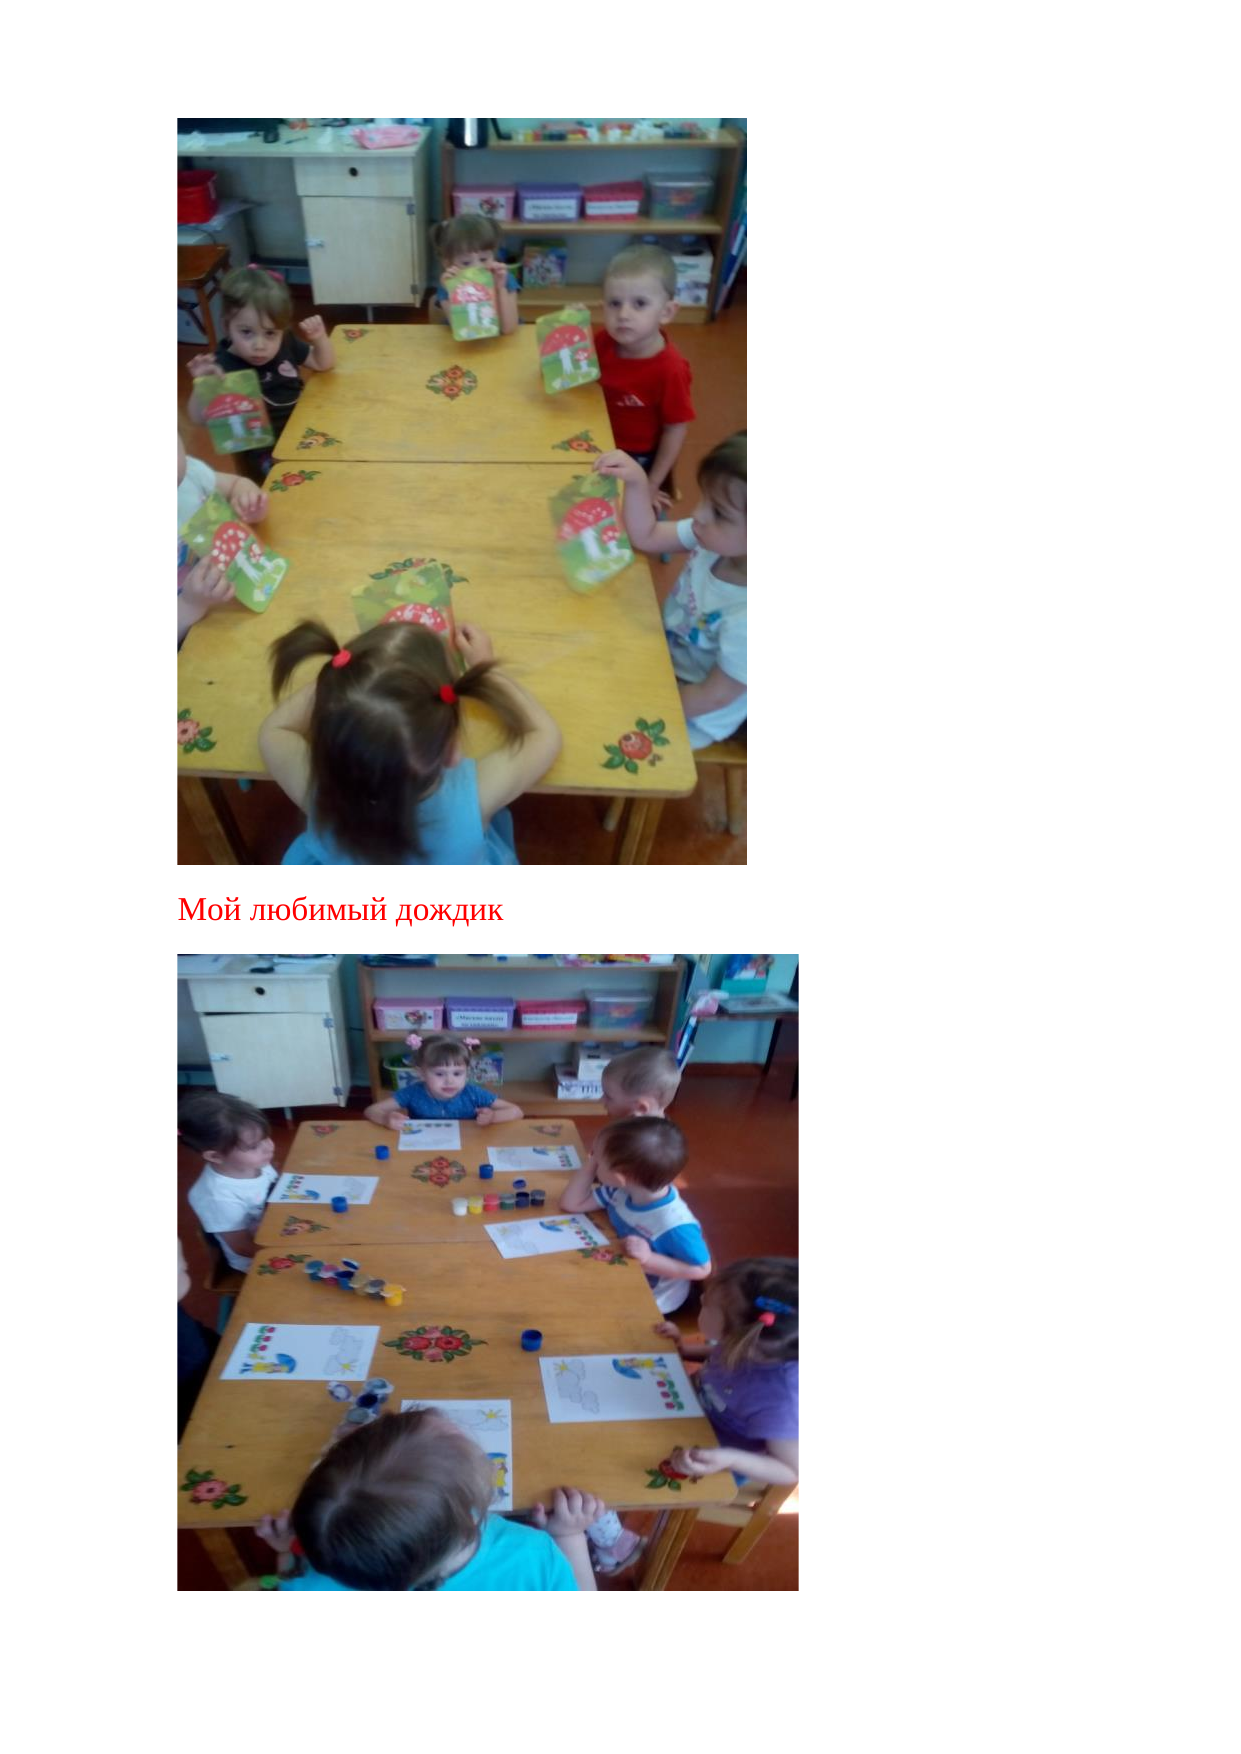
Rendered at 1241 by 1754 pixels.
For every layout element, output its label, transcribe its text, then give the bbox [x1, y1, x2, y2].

picture [177, 954, 799, 1591]
picture [448, 1577, 460, 1588]
text Мой любимый дождик [177, 889, 1152, 928]
picture [177, 118, 747, 865]
